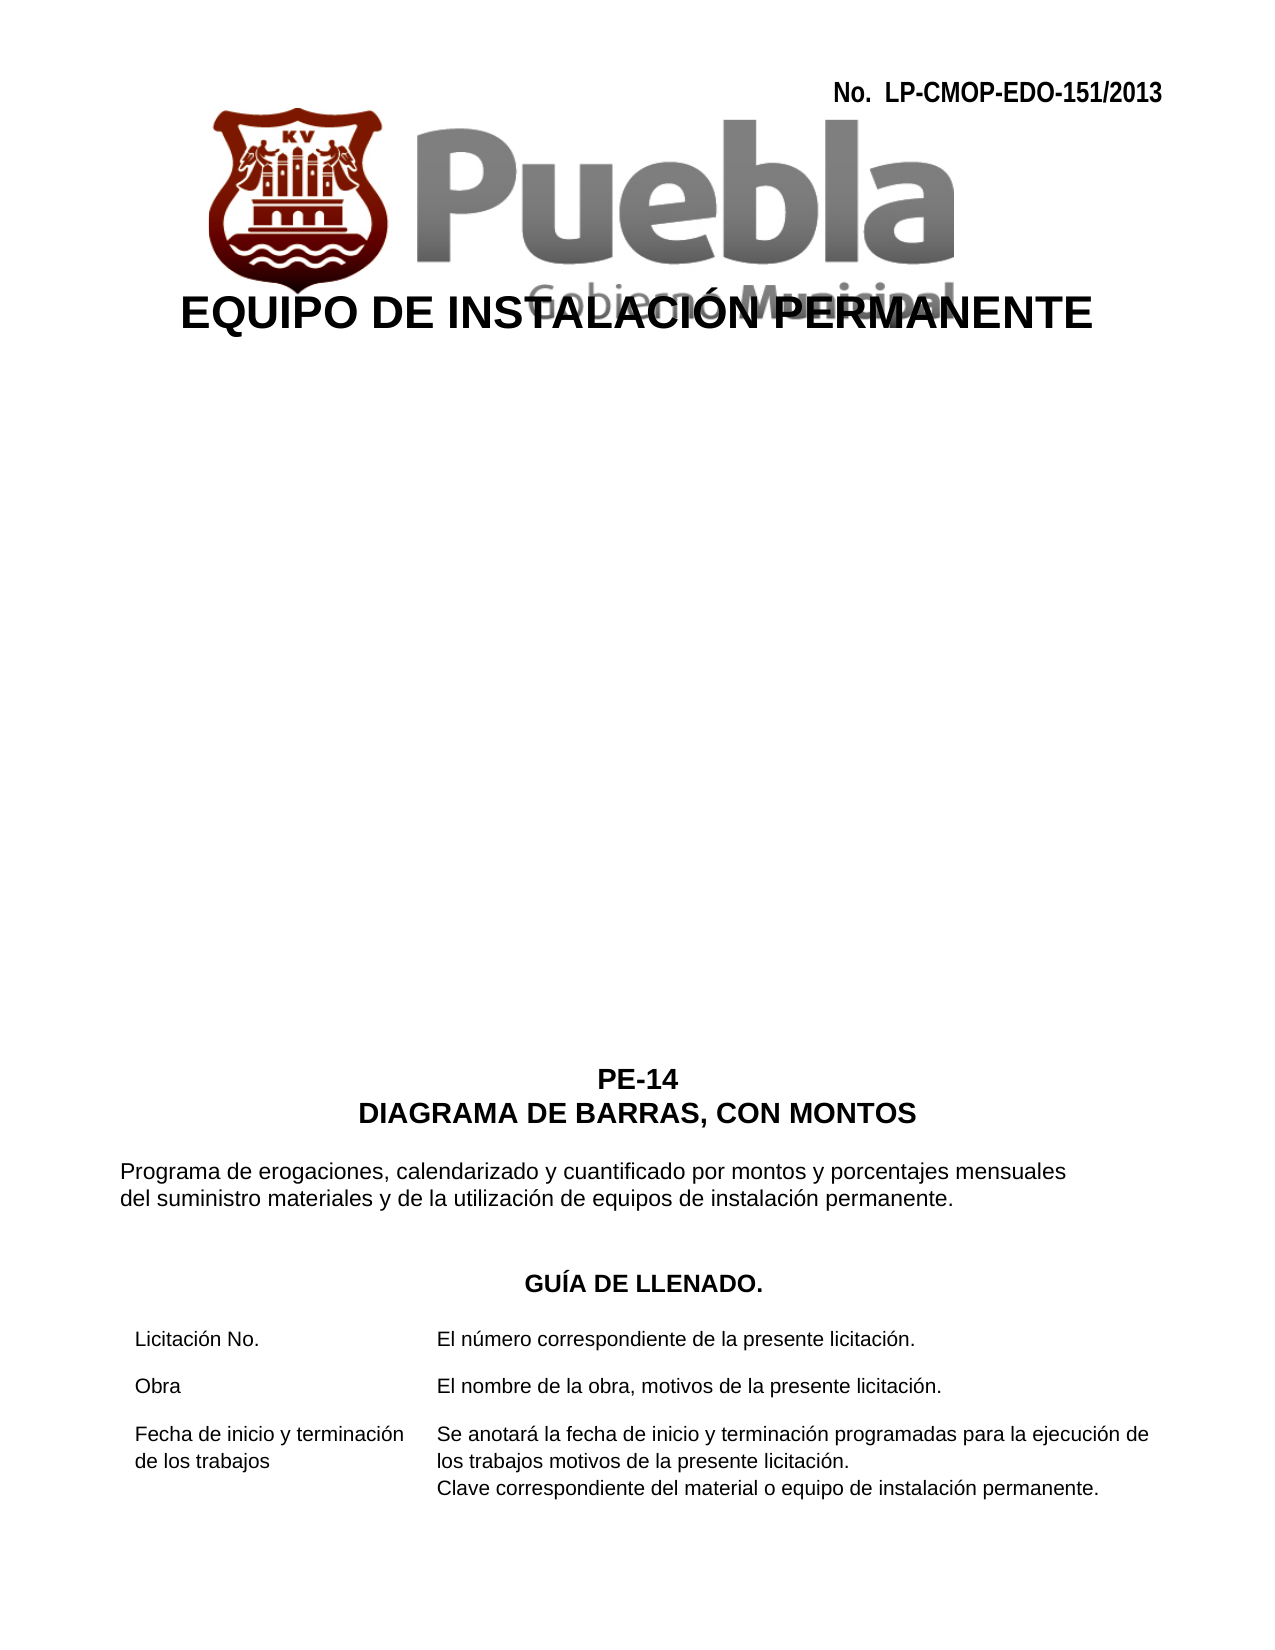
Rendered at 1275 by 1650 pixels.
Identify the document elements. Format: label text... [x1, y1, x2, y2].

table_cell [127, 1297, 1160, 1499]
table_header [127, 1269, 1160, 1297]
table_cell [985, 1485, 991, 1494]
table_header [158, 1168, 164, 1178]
text DIAGRAMA DE BARRAS, CON MONTOS [112, 1096, 1162, 1129]
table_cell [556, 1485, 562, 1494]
text PE-14 [112, 1062, 1162, 1096]
picture [208, 108, 954, 286]
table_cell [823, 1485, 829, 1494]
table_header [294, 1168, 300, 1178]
text PROGRAMA DE EROGACIONES MENSUALES DEL SUMINISTRO DE LOS MATERIALES Y EQUIPO DE INSTALACIÓN PERMANENTE [112, 286, 1162, 338]
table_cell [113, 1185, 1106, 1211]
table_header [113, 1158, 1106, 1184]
